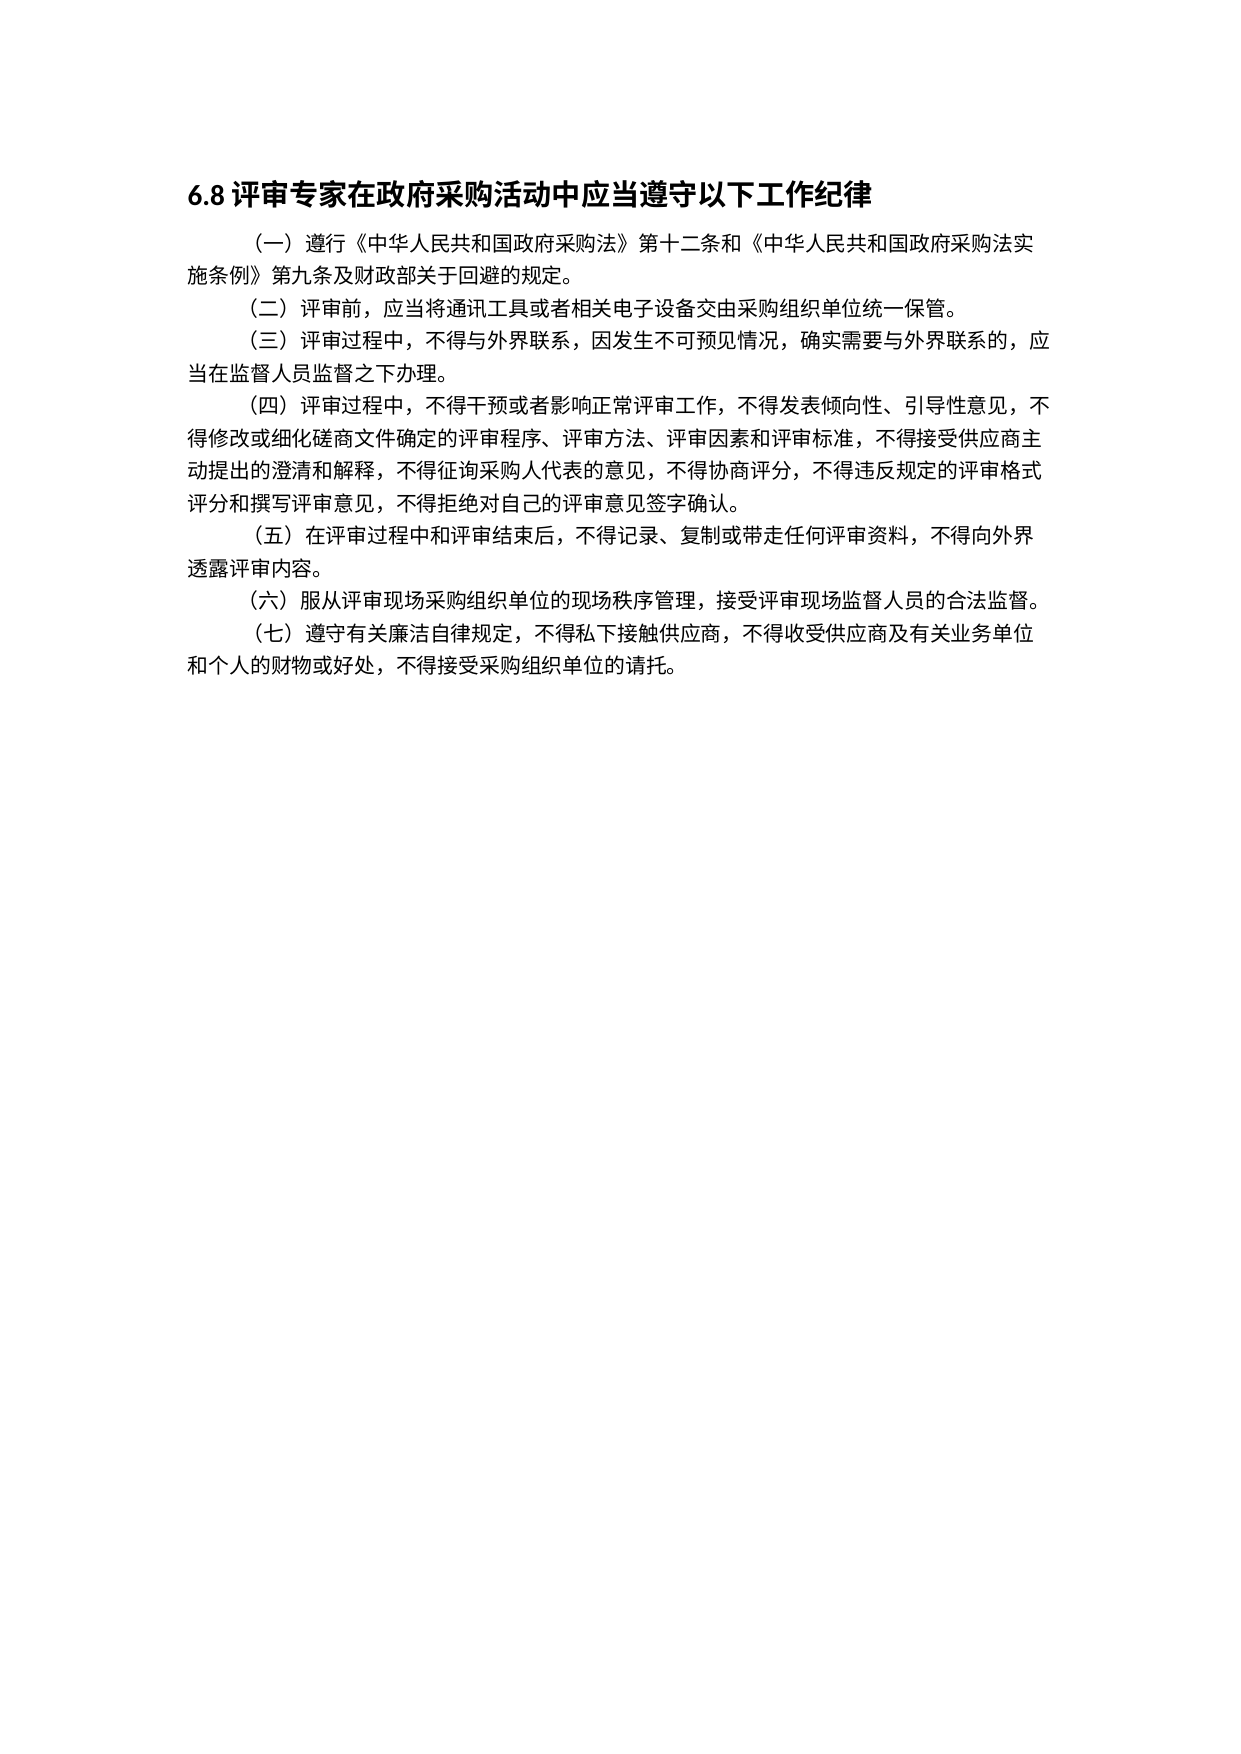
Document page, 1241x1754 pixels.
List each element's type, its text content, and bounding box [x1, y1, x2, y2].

text （四）评审过程中，不得干预或者影响正常评审工作，不得发表倾向性、引导性意见，不得修改或细化磋商文件确定的评审程序、评审方法、评审因素和评审标准，不得接受供应商主动提出的澄清和解释，不得征询采购人代表的意见，不得协商评分，不得违反规定的评审格式评分和撰写评审意见，不得拒绝对自己的评审意见签字确认。 [187, 389, 1053, 519]
text （三）评审过程中，不得与外界联系，因发生不可预见情况，确实需要与外界联系的，应当在监督人员监督之下办理。 [187, 324, 1053, 389]
text 6.8评审专家在政府采购活动中应当遵守以下工作纪律 [187, 162, 1053, 227]
text （五）在评审过程中和评审结束后，不得记录、复制或带走任何评审资料，不得向外界透露评审内容。 [187, 519, 1053, 584]
text （一）遵行《中华人民共和国政府采购法》第十二条和《中华人民共和国政府采购法实施条例》第九条及财政部关于回避的规定。 [187, 227, 1053, 292]
text （二）评审前，应当将通讯工具或者相关电子设备交由采购组织单位统一保管。 [187, 292, 1053, 324]
text （六）服从评审现场采购组织单位的现场秩序管理，接受评审现场监督人员的合法监督。 [187, 584, 1053, 617]
text （七）遵守有关廉洁自律规定，不得私下接触供应商，不得收受供应商及有关业务单位和个人的财物或好处，不得接受采购组织单位的请托。 [187, 617, 1053, 682]
